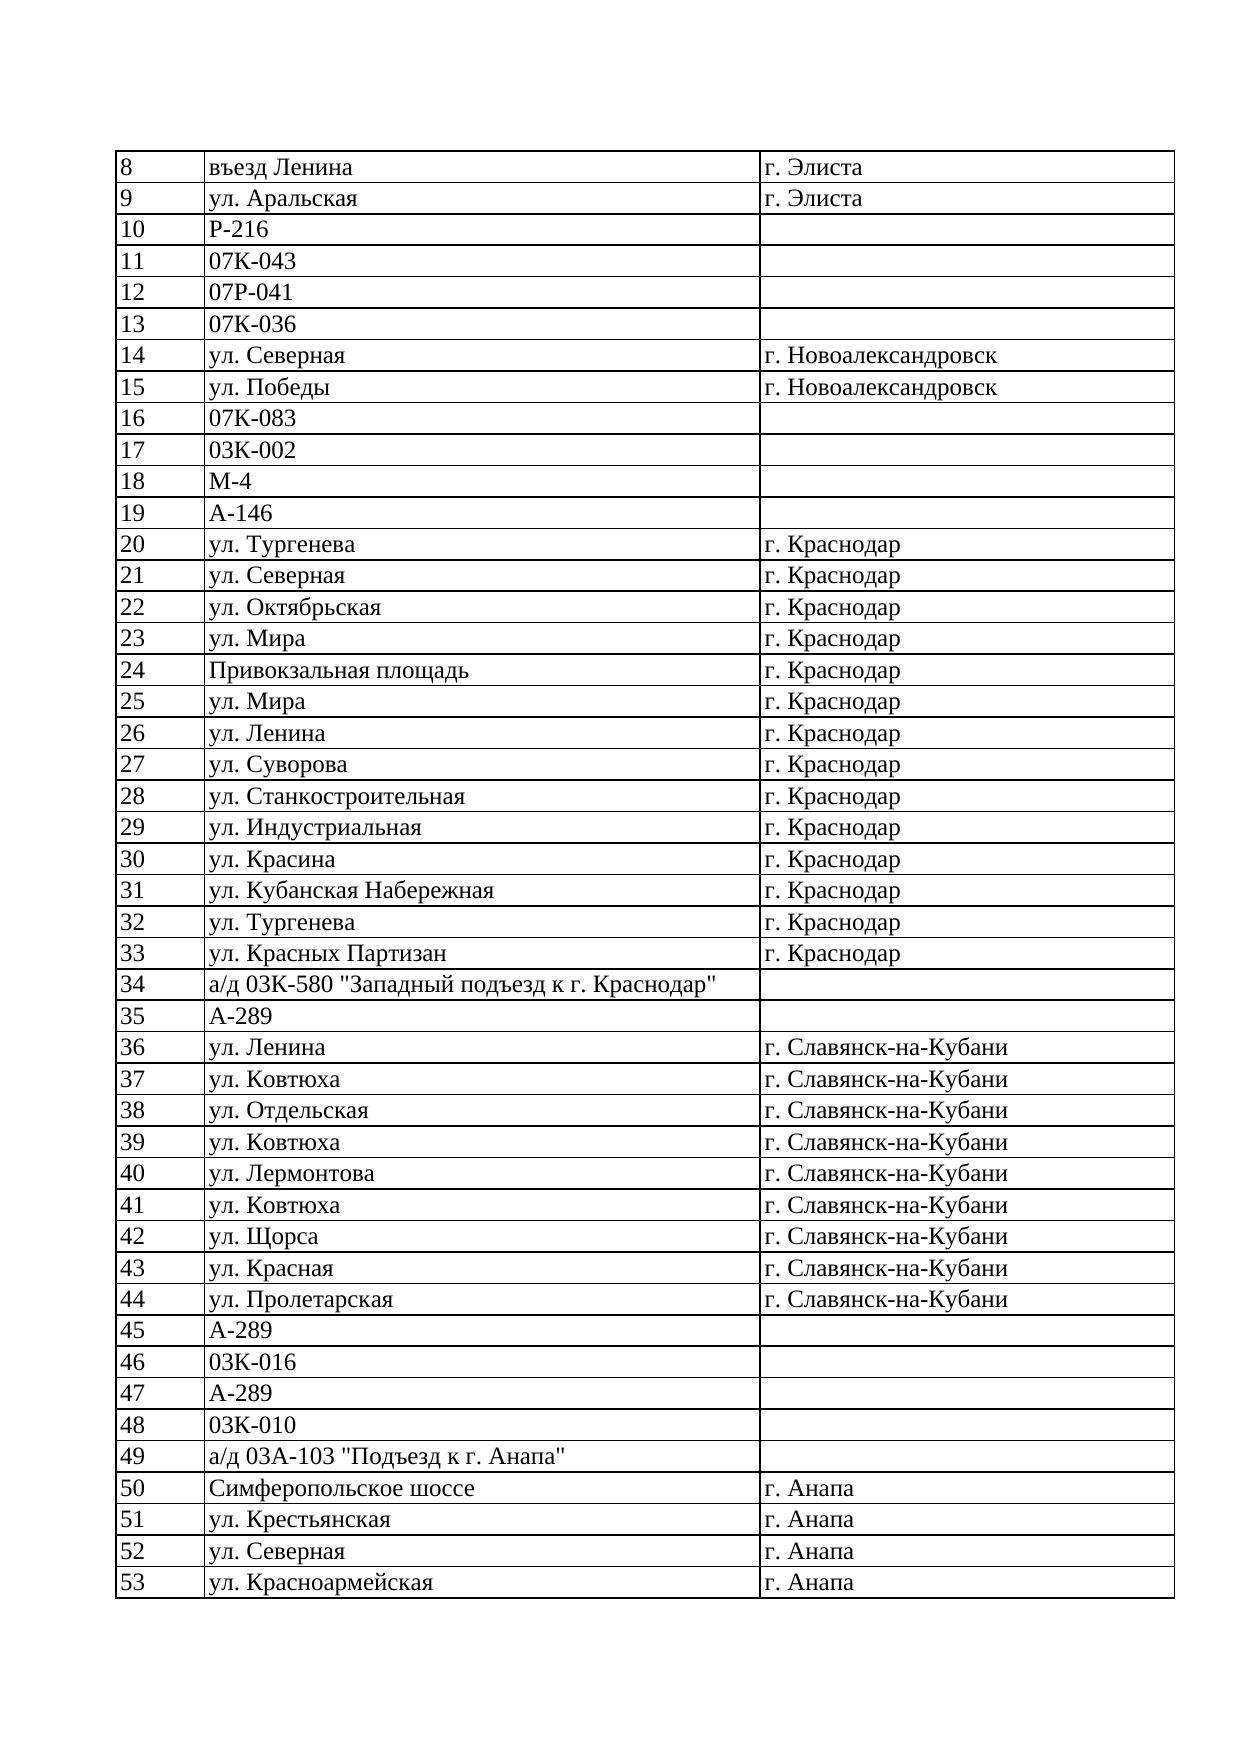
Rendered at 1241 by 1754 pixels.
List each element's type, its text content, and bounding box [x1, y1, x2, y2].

table_cell г. Краснодар [761, 812, 1174, 842]
table_cell ул. Щорса [205, 1221, 759, 1251]
table_cell 17 [117, 435, 204, 464]
table_cell 30 [117, 844, 204, 873]
table_cell ул. Октябрьская [205, 592, 759, 622]
table_cell 38 [117, 1095, 204, 1125]
table_cell 36 [117, 1032, 204, 1062]
table_cell Симферопольское шоссе [205, 1473, 759, 1503]
table_cell А-289 [205, 1378, 759, 1408]
table_cell ул. Аральская [205, 183, 759, 213]
table_cell г. Анапа [761, 1536, 1174, 1566]
table_cell 11 [117, 246, 204, 276]
table_cell [761, 498, 1174, 527]
table_cell ул. Ковтюха [205, 1190, 759, 1219]
table_cell г. Новоалександровск [761, 340, 1174, 370]
table_cell 03К-010 [205, 1410, 759, 1440]
table_cell ул. Кубанская Набережная [205, 875, 759, 905]
table_cell г. Славянск-на-Кубани [761, 1253, 1174, 1282]
table_cell а/д 03А-103 "Подъезд к г. Анапа" [205, 1441, 759, 1471]
table_cell ул. Красная [205, 1253, 759, 1282]
table_cell въезд Ленина [205, 152, 759, 181]
table_cell 27 [117, 749, 204, 779]
table_cell ул. Красных Партизан [205, 938, 759, 968]
table_cell ул. Лермонтова [205, 1158, 759, 1188]
table_cell ул. Тургенева [205, 529, 759, 559]
table_cell 13 [117, 309, 204, 339]
table_cell 33 [117, 938, 204, 968]
table_cell 23 [117, 623, 204, 653]
table_cell 29 [117, 812, 204, 842]
table_cell 20 [117, 529, 204, 559]
table_cell ул. Ковтюха [205, 1127, 759, 1157]
table_cell 48 [117, 1410, 204, 1440]
table_cell 35 [117, 1001, 204, 1031]
table_cell ул. Победы [205, 372, 759, 402]
table_cell г. Славянск-на-Кубани [761, 1127, 1174, 1157]
table_cell ул. Красноармейская [205, 1567, 759, 1597]
table_cell 22 [117, 592, 204, 622]
table_cell 07Р-041 [205, 277, 759, 307]
table_cell 18 [117, 466, 204, 496]
table_cell 15 [117, 372, 204, 402]
table_cell 53 [117, 1567, 204, 1597]
table_cell г. Краснодар [761, 529, 1174, 559]
table_cell ул. Северная [205, 340, 759, 370]
table_cell [761, 215, 1174, 244]
table_cell 46 [117, 1347, 204, 1377]
table_cell г. Краснодар [761, 781, 1174, 811]
table_cell 03К-002 [205, 435, 759, 464]
table_cell ул. Ленина [205, 1032, 759, 1062]
table_cell 45 [117, 1316, 204, 1345]
table_cell г. Краснодар [761, 907, 1174, 936]
table_cell ул. Мира [205, 686, 759, 716]
table_cell Р-216 [205, 215, 759, 244]
table_cell 44 [117, 1284, 204, 1314]
table_cell г. Новоалександровск [761, 372, 1174, 402]
table_cell ул. Северная [205, 1536, 759, 1566]
table_cell [761, 277, 1174, 307]
table_cell 32 [117, 907, 204, 936]
table_cell г. Славянск-на-Кубани [761, 1064, 1174, 1094]
table_cell г. Славянск-на-Кубани [761, 1032, 1174, 1062]
table_cell [761, 466, 1174, 496]
table_cell а/д 03К-580 "Западный подъезд к г. Краснодар" [205, 970, 759, 999]
table_cell 9 [117, 183, 204, 213]
table_cell 10 [117, 215, 204, 244]
table_cell 34 [117, 970, 204, 999]
table_cell г. Краснодар [761, 686, 1174, 716]
table_cell 28 [117, 781, 204, 811]
table_cell ул. Пролетарская [205, 1284, 759, 1314]
table_cell ул. Крестьянская [205, 1504, 759, 1534]
table_cell г. Краснодар [761, 655, 1174, 685]
table_cell г. Славянск-на-Кубани [761, 1221, 1174, 1251]
table_cell ул. Мира [205, 623, 759, 653]
table_cell [761, 1378, 1174, 1408]
table_cell 07К-036 [205, 309, 759, 339]
table_cell 31 [117, 875, 204, 905]
table_cell [761, 435, 1174, 464]
table_cell г. Краснодар [761, 561, 1174, 590]
table_cell г. Анапа [761, 1567, 1174, 1597]
table_cell г. Краснодар [761, 623, 1174, 653]
table_cell ул. Индустриальная [205, 812, 759, 842]
table_cell 52 [117, 1536, 204, 1566]
table_cell 12 [117, 277, 204, 307]
table_cell 41 [117, 1190, 204, 1219]
table_cell Привокзальная площадь [205, 655, 759, 685]
table_cell М-4 [205, 466, 759, 496]
table_cell [761, 246, 1174, 276]
table_cell 19 [117, 498, 204, 527]
table_cell 43 [117, 1253, 204, 1282]
table_cell ул. Северная [205, 561, 759, 590]
table_cell г. Славянск-на-Кубани [761, 1158, 1174, 1188]
table_cell г. Краснодар [761, 718, 1174, 748]
table_cell г. Краснодар [761, 844, 1174, 873]
table_cell 49 [117, 1441, 204, 1471]
table_cell [761, 403, 1174, 433]
table_cell г. Славянск-на-Кубани [761, 1095, 1174, 1125]
table_cell г. Славянск-на-Кубани [761, 1284, 1174, 1314]
table_cell 50 [117, 1473, 204, 1503]
table_cell [761, 1347, 1174, 1377]
table_cell 03К-016 [205, 1347, 759, 1377]
table_cell г. Элиста [761, 183, 1174, 213]
table_cell [761, 970, 1174, 999]
table_cell А-146 [205, 498, 759, 527]
table_cell А-289 [205, 1316, 759, 1345]
table_cell [761, 1441, 1174, 1471]
table_cell г. Славянск-на-Кубани [761, 1190, 1174, 1219]
table_cell ул. Ленина [205, 718, 759, 748]
table_cell г. Анапа [761, 1473, 1174, 1503]
table_cell г. Элиста [761, 152, 1174, 181]
table_cell 16 [117, 403, 204, 433]
table_cell 42 [117, 1221, 204, 1251]
table_cell [761, 1410, 1174, 1440]
table_cell г. Краснодар [761, 749, 1174, 779]
table_cell ул. Станкостроительная [205, 781, 759, 811]
table_cell г. Краснодар [761, 875, 1174, 905]
table_cell 25 [117, 686, 204, 716]
table_cell 07К-083 [205, 403, 759, 433]
table_cell ул. Тургенева [205, 907, 759, 936]
table_cell ул. Ковтюха [205, 1064, 759, 1094]
table_cell 40 [117, 1158, 204, 1188]
table_cell 51 [117, 1504, 204, 1534]
table_cell г. Анапа [761, 1504, 1174, 1534]
table_cell 39 [117, 1127, 204, 1157]
table_cell [761, 1001, 1174, 1031]
table_cell г. Краснодар [761, 592, 1174, 622]
table_cell 47 [117, 1378, 204, 1408]
table_cell 26 [117, 718, 204, 748]
table_cell [761, 1316, 1174, 1345]
table_cell 37 [117, 1064, 204, 1094]
table_cell А-289 [205, 1001, 759, 1031]
table_cell 8 [117, 152, 204, 181]
table_cell 07К-043 [205, 246, 759, 276]
table_cell 24 [117, 655, 204, 685]
table_cell ул. Суворова [205, 749, 759, 779]
table_cell 21 [117, 561, 204, 590]
table_cell 14 [117, 340, 204, 370]
table_cell [761, 309, 1174, 339]
table_cell ул. Отдельская [205, 1095, 759, 1125]
table_cell ул. Красина [205, 844, 759, 873]
table_cell г. Краснодар [761, 938, 1174, 968]
